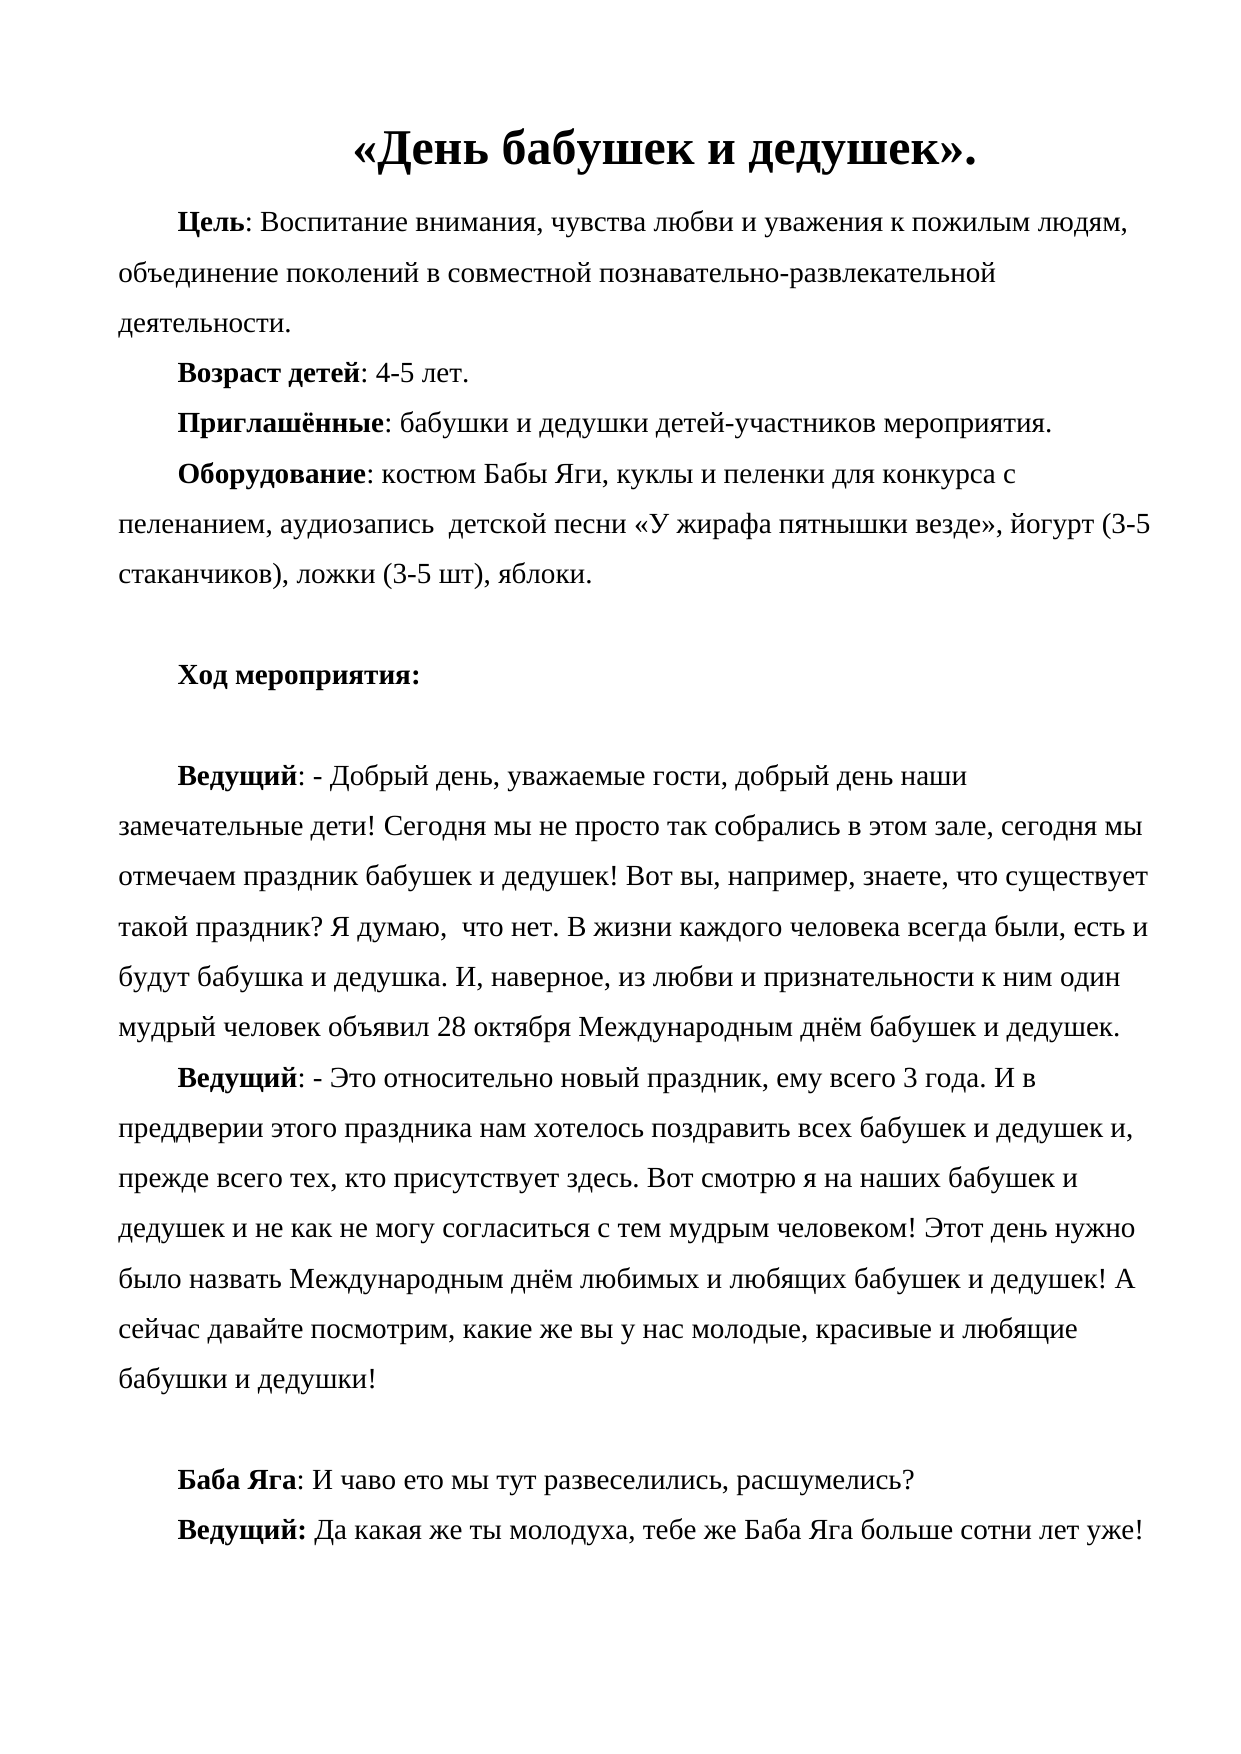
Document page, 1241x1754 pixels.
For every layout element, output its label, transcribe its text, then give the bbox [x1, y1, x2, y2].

text Цель: Воспитание внимания, чувства любви и уважения к пожилым людям, объединение поколений в совместной познавательно-развлекательной деятельности. [118, 204, 1152, 338]
text Баба Яга: И чаво ето мы тут развеселились, расшумелись? [118, 1462, 1152, 1496]
text Ведущий: - Добрый день, уважаемые гости, добрый день наши замечательные дети! Сегодня мы не просто так собрались в этом зале, сегодня мы отмечаем праздник бабушек и дедушек! Вот вы, например, знаете, что существует такой праздник? Я думаю, что нет. В жизни каждого человека всегда были, есть и будут бабушка и дедушка. И, наверное, из любви и признательности к ним один мудрый человек объявил 28 октября Международным днём бабушек и дедушек. [118, 758, 1152, 1043]
text Возраст детей: 4-5 лет. [118, 355, 1152, 389]
text Приглашённые: бабушки и дедушки детей-участников мероприятия. [118, 406, 1152, 439]
text Оборудование: костюм Бабы Яги, куклы и пеленки для конкурса с пеленанием, аудиозапись детской песни «У жирафа пятнышки везде», йогурт (3-5 стаканчиков), ложки (3-5 шт), яблоки. [118, 456, 1152, 590]
text Ведущий: - Это относительно новый праздник, ему всего 3 года. И в преддверии этого праздника нам хотелось поздравить всех бабушек и дедушек и, прежде всего тех, кто присутствует здесь. Вот смотрю я на наших бабушек и дедушек и не как не могу согласиться с тем мудрым человеком! Этот день нужно было назвать Международным днём любимых и любящих бабушек и дедушек! А сейчас давайте посмотрим, какие же вы у нас молодые, красивые и любящие бабушки и дедушки! [118, 1060, 1152, 1395]
text Ведущий: Да какая же ты молодуха, тебе же Баба Яга больше сотни лет уже! [118, 1512, 1152, 1546]
text «День бабушек и дедушек». [177, 118, 1152, 176]
text Ход мероприятия: [118, 657, 1152, 691]
